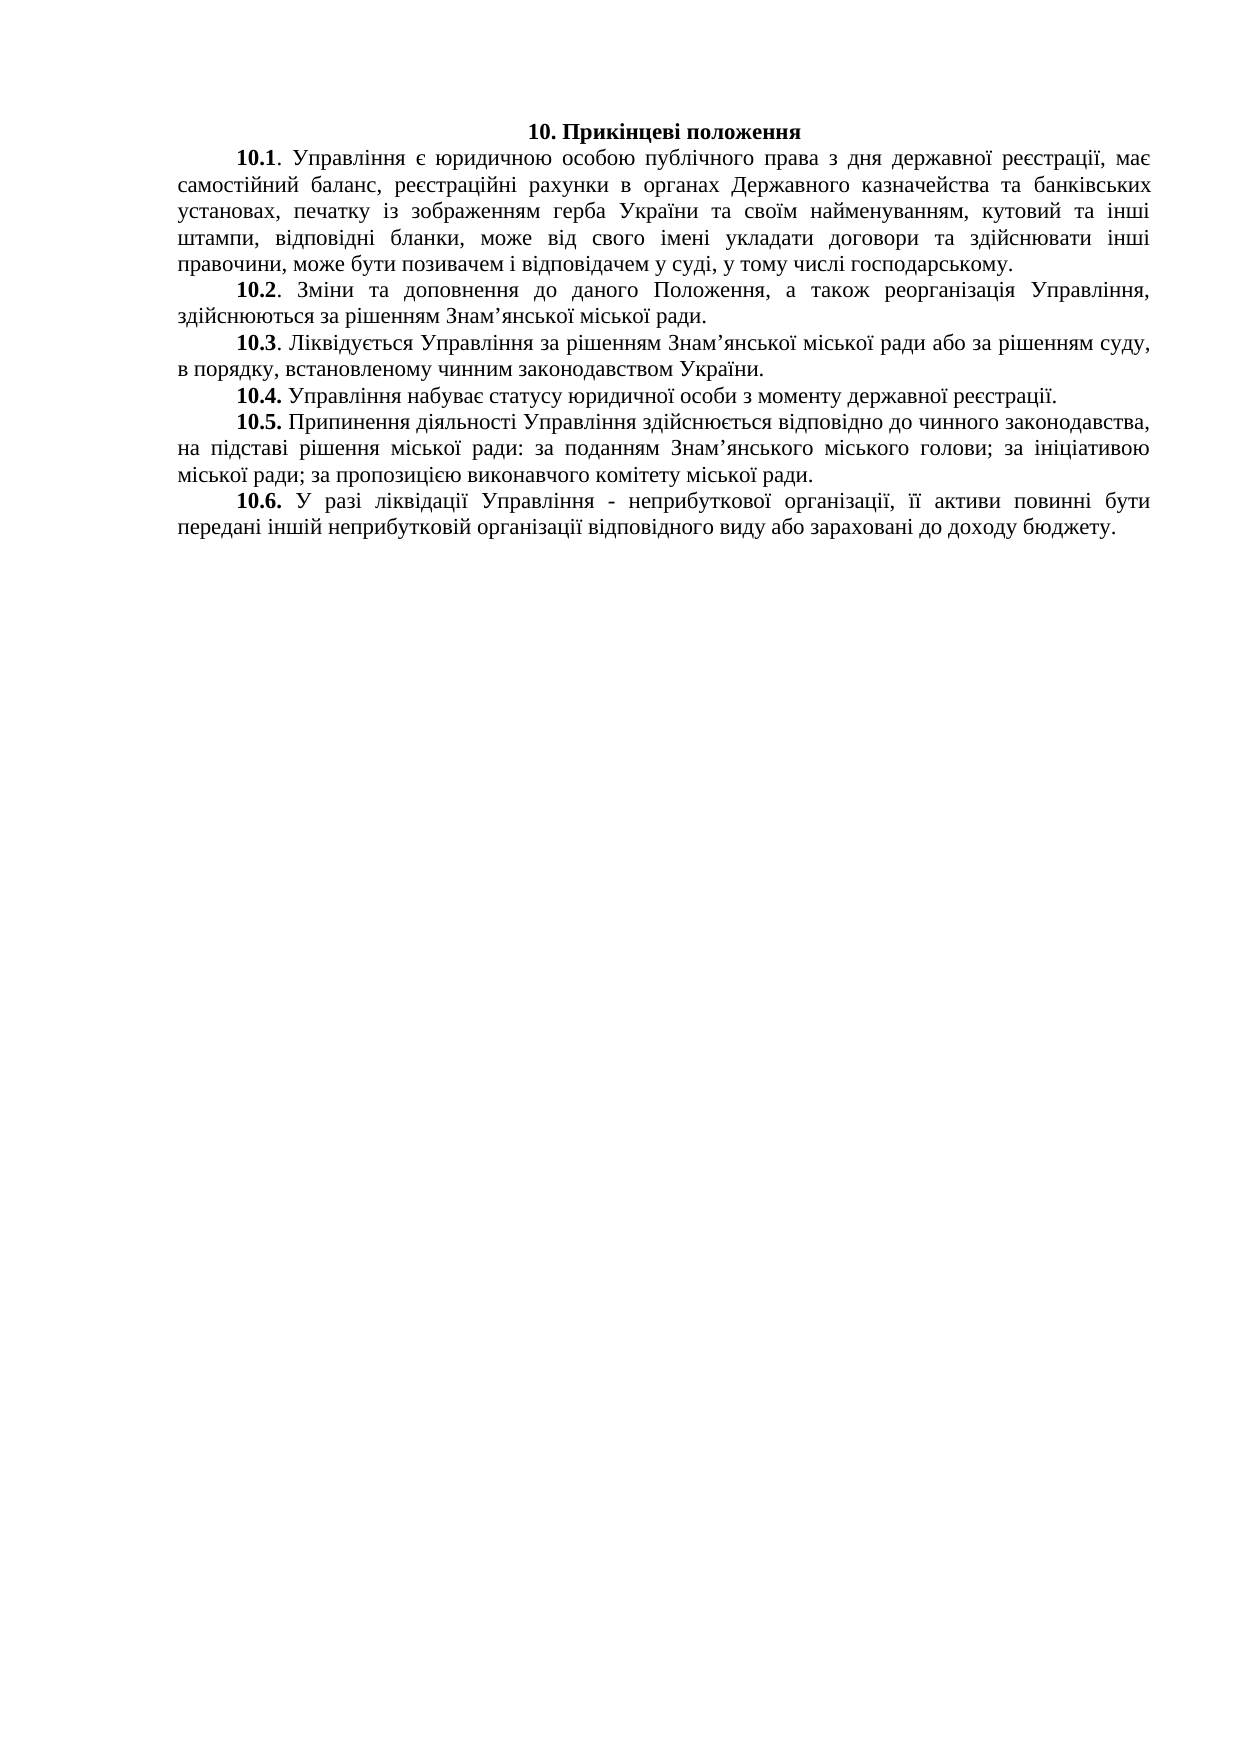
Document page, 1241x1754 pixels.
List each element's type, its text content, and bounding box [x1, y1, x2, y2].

text 10.1. Управління є юридичною особою публічного права з дня державної реєстрації, має самостійний баланс, реєстраційні рахунки в органах Державного казначейства та банківських установах, печатку із зображенням герба України та своїм найменуванням, кутовий та інші штампи, відповідні бланки, може від свого імені укладати договори та здійснювати інші правочини, може бути позивачем і відповідачем у суді, у тому числі господарському. [177, 144, 1152, 276]
text 10.5. Припинення діяльності Управління здійснюється відповідно до чинного законодавства, на підставі рішення міської ради: за поданням Знам’янського міського голови; за ініціативою міської ради; за пропозицією виконавчого комітету міської ради. [177, 408, 1152, 487]
text 10.3. Ліквідується Управління за рішенням Знам’янської міської ради або за рішенням суду, в порядку, встановленому чинним законодавством України. [177, 329, 1152, 382]
text 10.2. Зміни та доповнення до даного Положення, а також реорганізація Управління, здійснюються за рішенням Знам’янської міської ради. [177, 276, 1152, 329]
text 10.4. Управління набуває статусу юридичної особи з моменту державної реєстрації. [177, 382, 1152, 408]
text 10. Прикінцеві положення [177, 118, 1152, 144]
text 10.6. У разі ліквідації Управління - неприбуткової організації, її активи повинні бути передані іншій неприбутковій організації відповідного виду або зараховані до доходу бюджету. [177, 487, 1152, 540]
